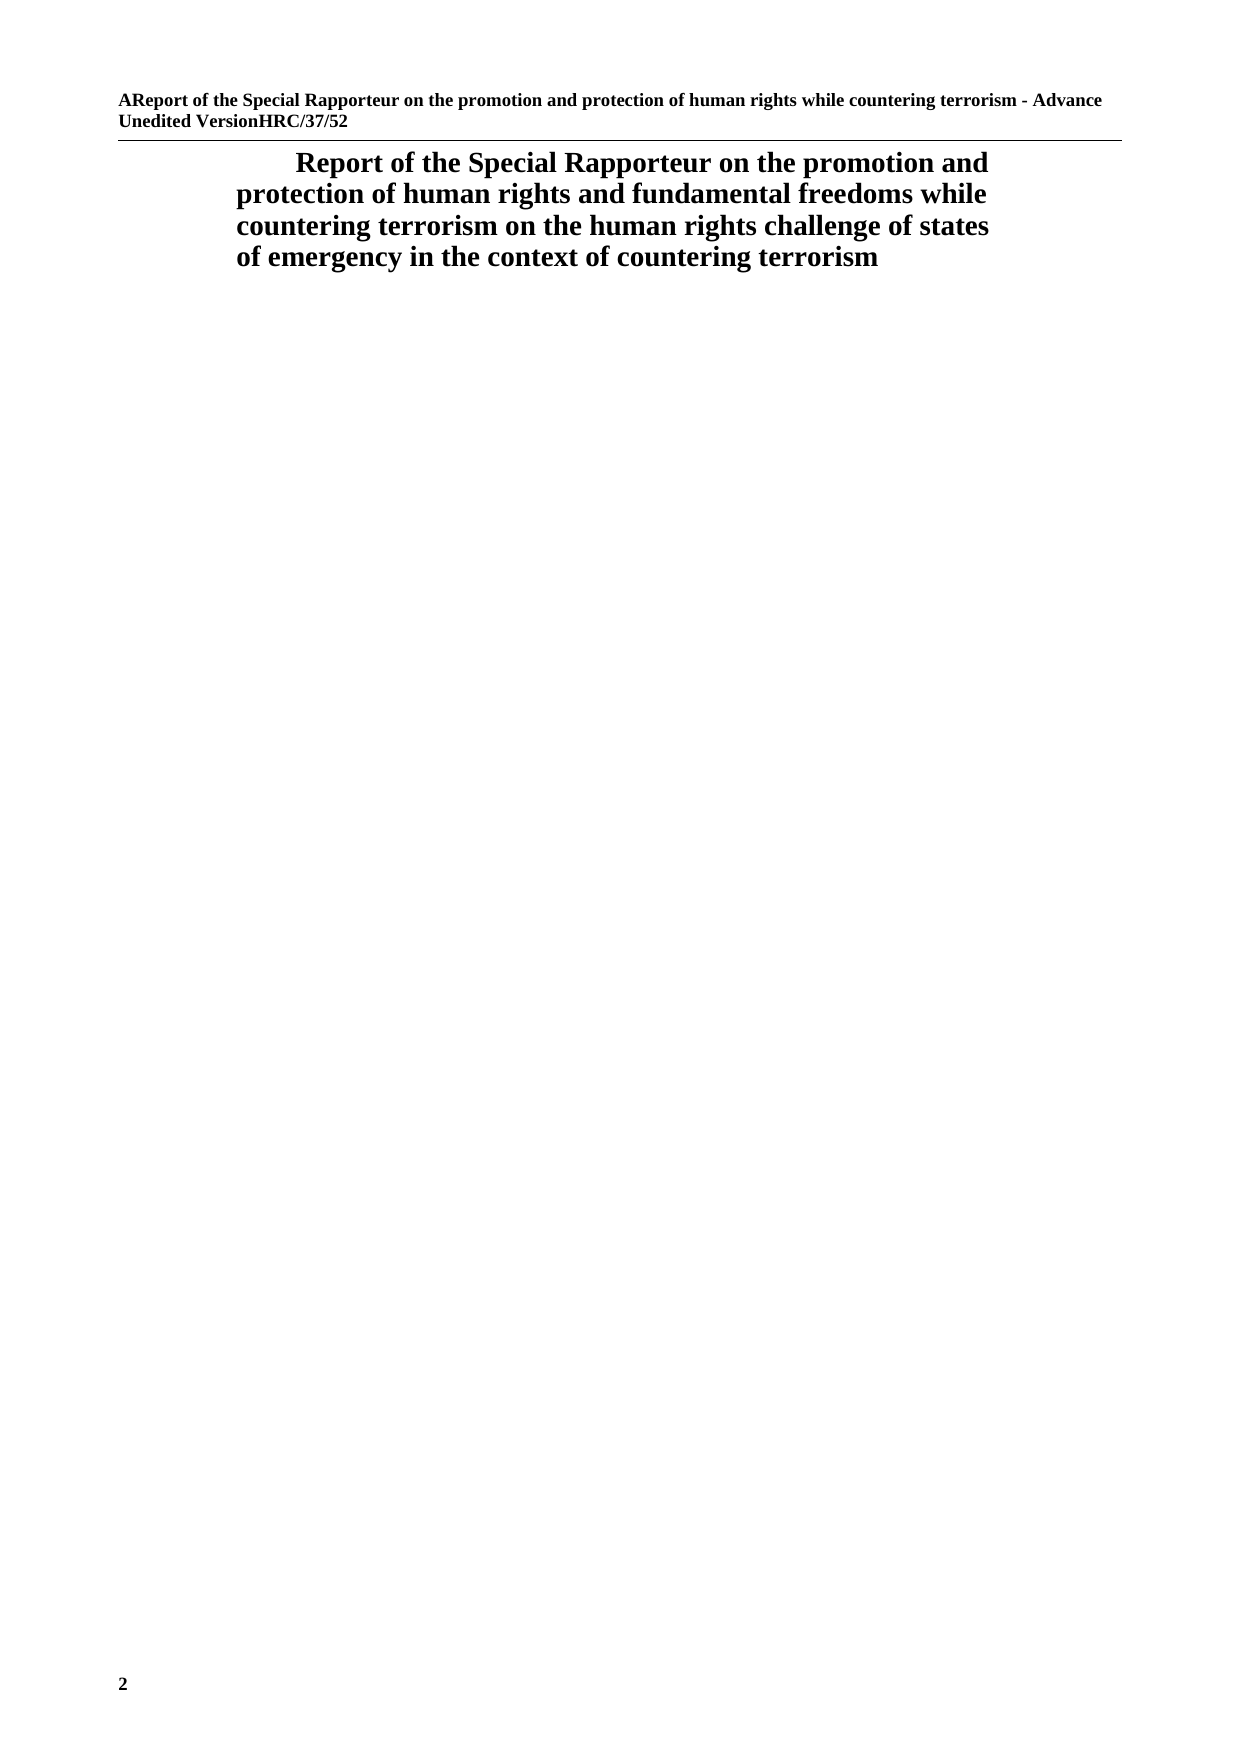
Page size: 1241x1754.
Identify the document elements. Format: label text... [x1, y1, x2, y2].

text Report of the Special Rapporteur on the promotion and protection of human rights and fundamental freedoms while countering terrorism on the human rights challenge of states of emergency in the context of countering terrorism [118, 148, 1004, 273]
